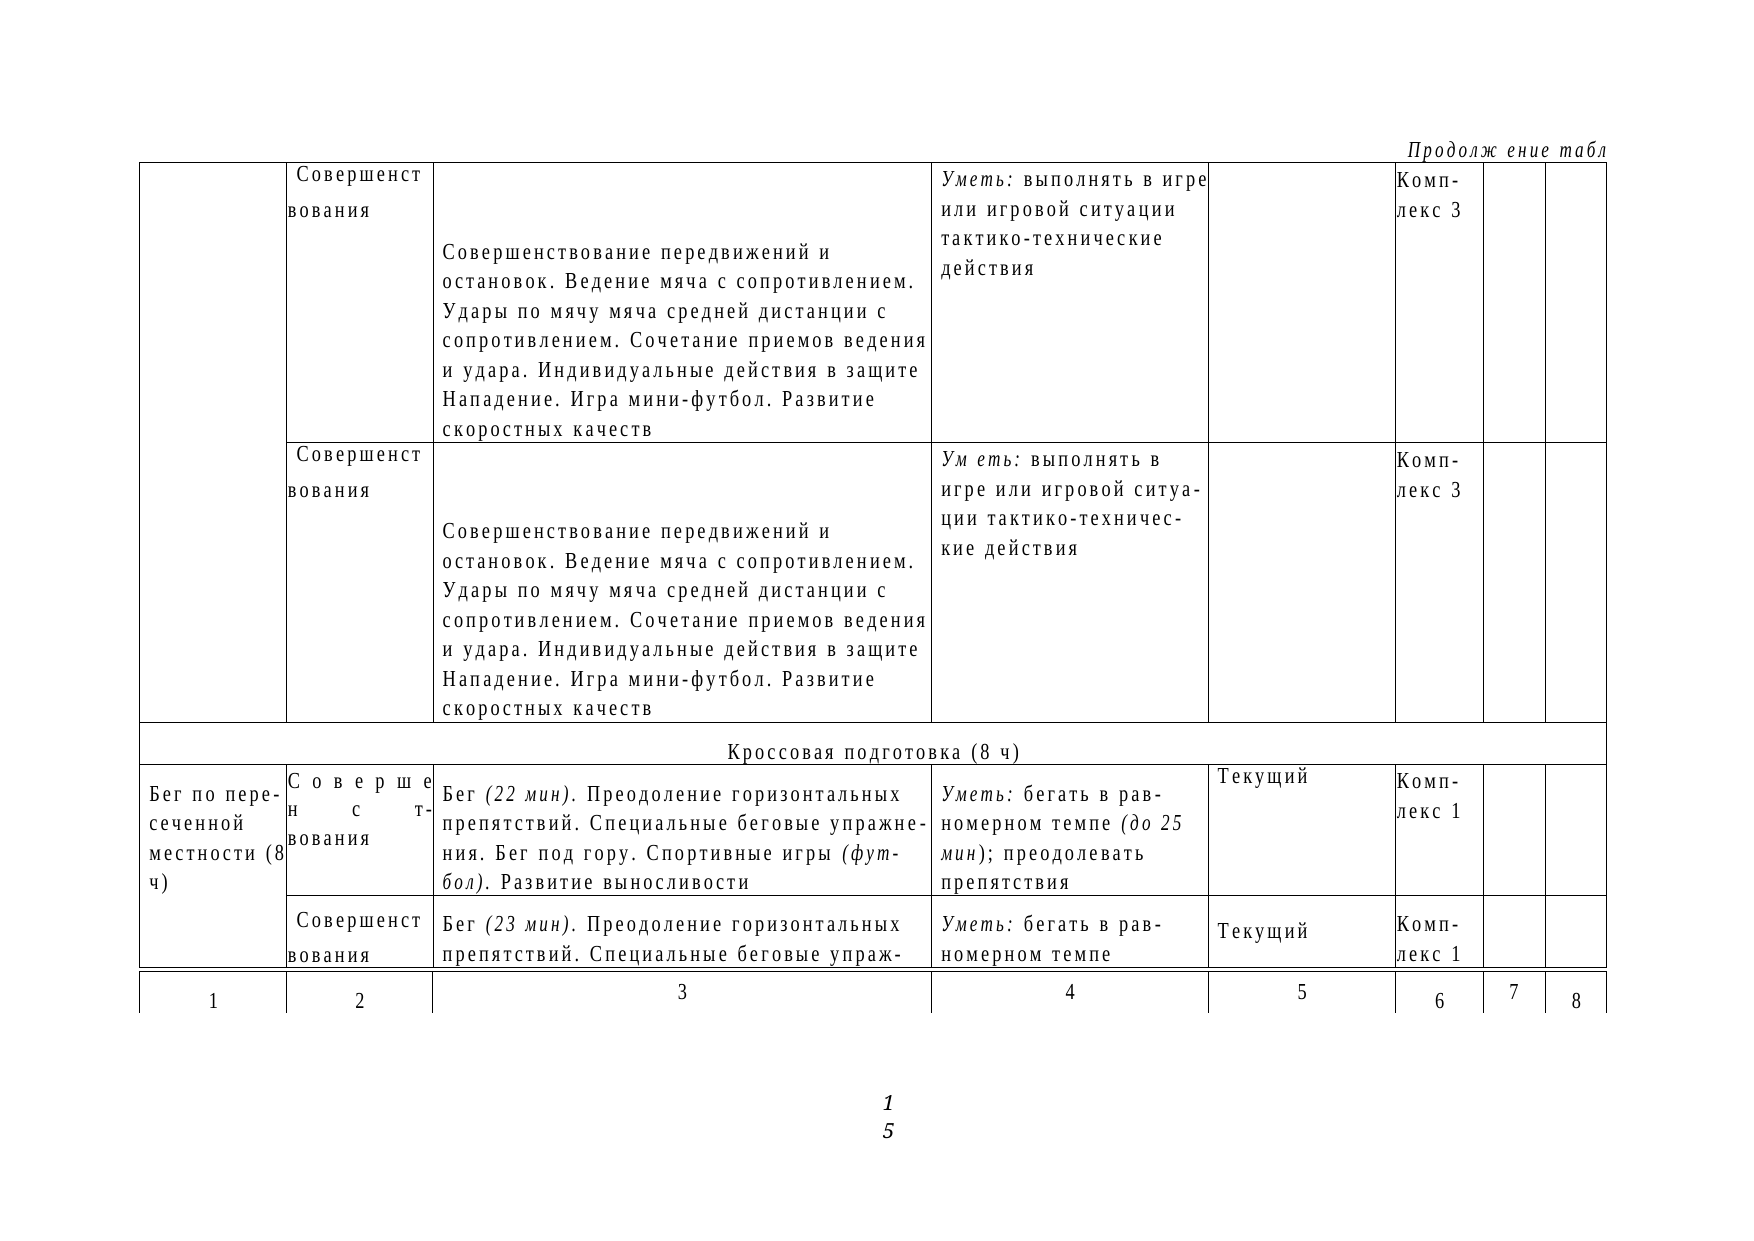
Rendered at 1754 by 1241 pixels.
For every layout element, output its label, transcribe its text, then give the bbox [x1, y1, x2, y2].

table_cell Комплекс 3 [1396, 163, 1483, 442]
table_cell [1209, 443, 1395, 722]
table_cell Совершенст вования [287, 896, 433, 967]
table_header 6 [1396, 972, 1483, 1013]
table_header 3 [433, 972, 931, 1013]
table_cell Совершенст вования [287, 163, 433, 442]
table_cell [140, 895, 286, 967]
table_cell Уметь: бегать в равномерном темпе [932, 896, 1208, 967]
table_cell [1484, 443, 1545, 722]
table_cell [1484, 765, 1545, 895]
table_cell Ум еть: выполнять в игре или игровой ситуации тактико-технические действия [932, 443, 1208, 722]
table_cell [1484, 163, 1545, 442]
table_cell Бег по пересеченной местности (8 ч) [140, 765, 286, 895]
table_header 8 [1546, 972, 1606, 1013]
table_cell С о в е р ш е н с т- вования [287, 765, 433, 895]
table_cell [140, 163, 286, 442]
table_cell Бег (22 мин). Преодоление горизонтальных препятствий. Специальные беговые упражнения. Бег под гору. Спортивные игры (футбол). Развитие выносливости [434, 765, 931, 895]
table_cell Текущий [1209, 896, 1395, 967]
table_cell Комплекс 1 [1396, 765, 1483, 895]
table_header 4 [932, 972, 1208, 1013]
table_cell [1209, 163, 1395, 442]
table_cell Уметь: выполнять в игре или игровой ситуации тактико-технические действия [932, 163, 1208, 442]
table_header 2 [287, 972, 432, 1013]
table_cell Совершенст вования [287, 443, 433, 722]
table_header 5 [1209, 972, 1395, 1013]
table_cell Совершенствование передвижений и остановок. Ведение мяча с сопротивлением. Удары по мячу мяча средней дистанции с сопротивлением. Сочетание приемов ведения и удара. Индивидуальные действия в защите Нападение. Игра мини-футбол. Развитие скоростных качеств [434, 163, 931, 442]
table_cell [1484, 896, 1545, 967]
table_cell Совершенствование передвижений и остановок. Ведение мяча с сопротивлением. Удары по мячу мяча средней дистанции с сопротивлением. Сочетание приемов ведения и удара. Индивидуальные действия в защите Нападение. Игра мини-футбол. Развитие скоростных качеств [434, 443, 931, 722]
table_cell Комплекс 3 [1396, 443, 1483, 722]
table_cell [1546, 765, 1606, 895]
table_cell Комплекс 1 [1396, 896, 1483, 967]
table_cell Уметь: бегать в равномерном темпе (до 25 мин); преодолевать препятствия [932, 765, 1208, 895]
table_cell Кроссовая подготовка (8 ч) [140, 723, 1606, 764]
table_cell [140, 442, 286, 722]
table_cell [1546, 896, 1606, 967]
table_header 7 [1484, 972, 1545, 1013]
table_cell [1546, 443, 1606, 722]
table_header 1 [140, 972, 286, 1013]
table_cell Бег (23 мин). Преодоление горизонтальных препятствий. Специальные беговые упраж- [434, 896, 931, 967]
table_cell [1546, 163, 1606, 442]
table_cell Текущий [1209, 765, 1395, 895]
